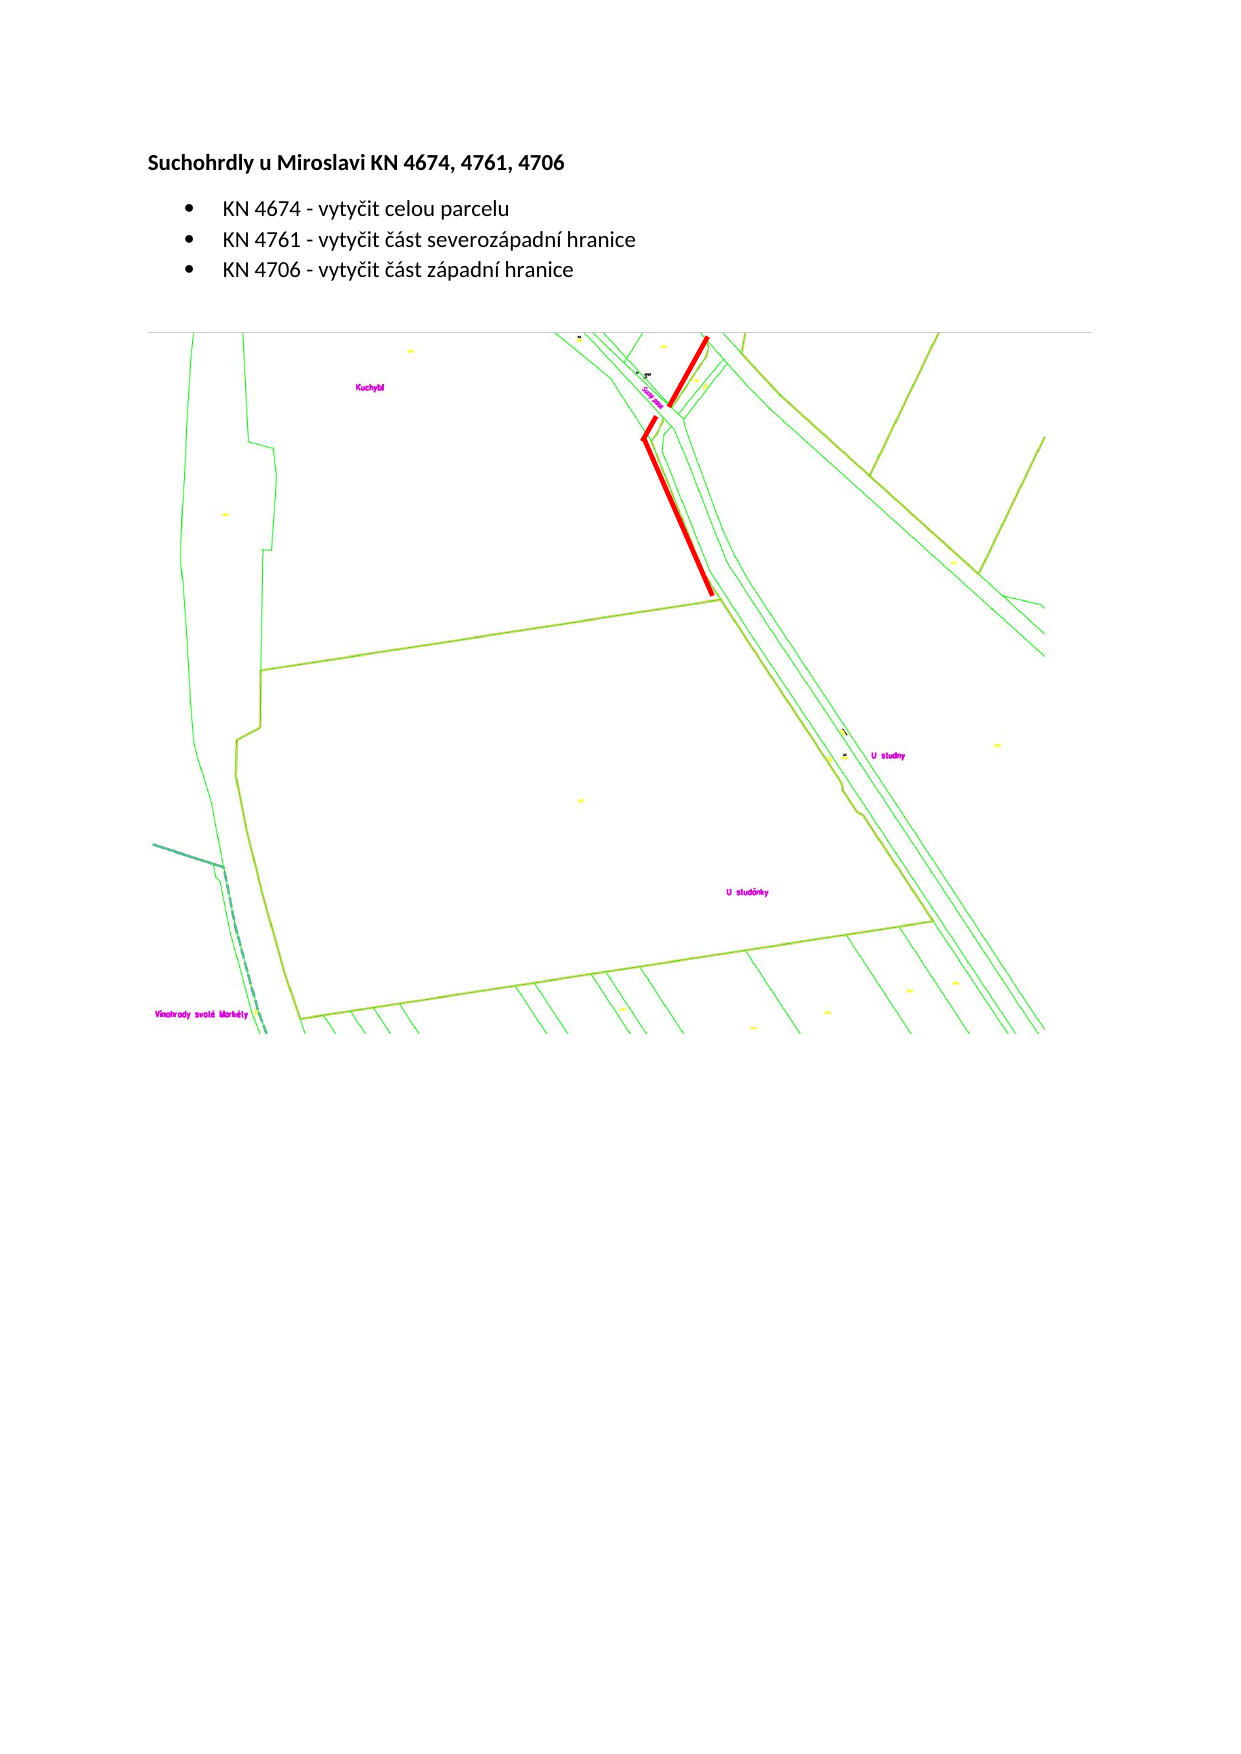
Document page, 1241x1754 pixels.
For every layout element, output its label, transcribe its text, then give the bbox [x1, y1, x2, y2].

picture [147, 332, 1092, 1034]
text Suchohrdly u Miroslavi KN 4674, 4761, 4706 [148, 148, 1093, 176]
list KN 4761 - vytyčit část severozápadní hranice [185, 225, 1093, 253]
list KN 4706 - vytyčit část západní hranice [185, 255, 1093, 283]
list KN 4674 - vytyčit celou parcelu [185, 194, 1093, 222]
